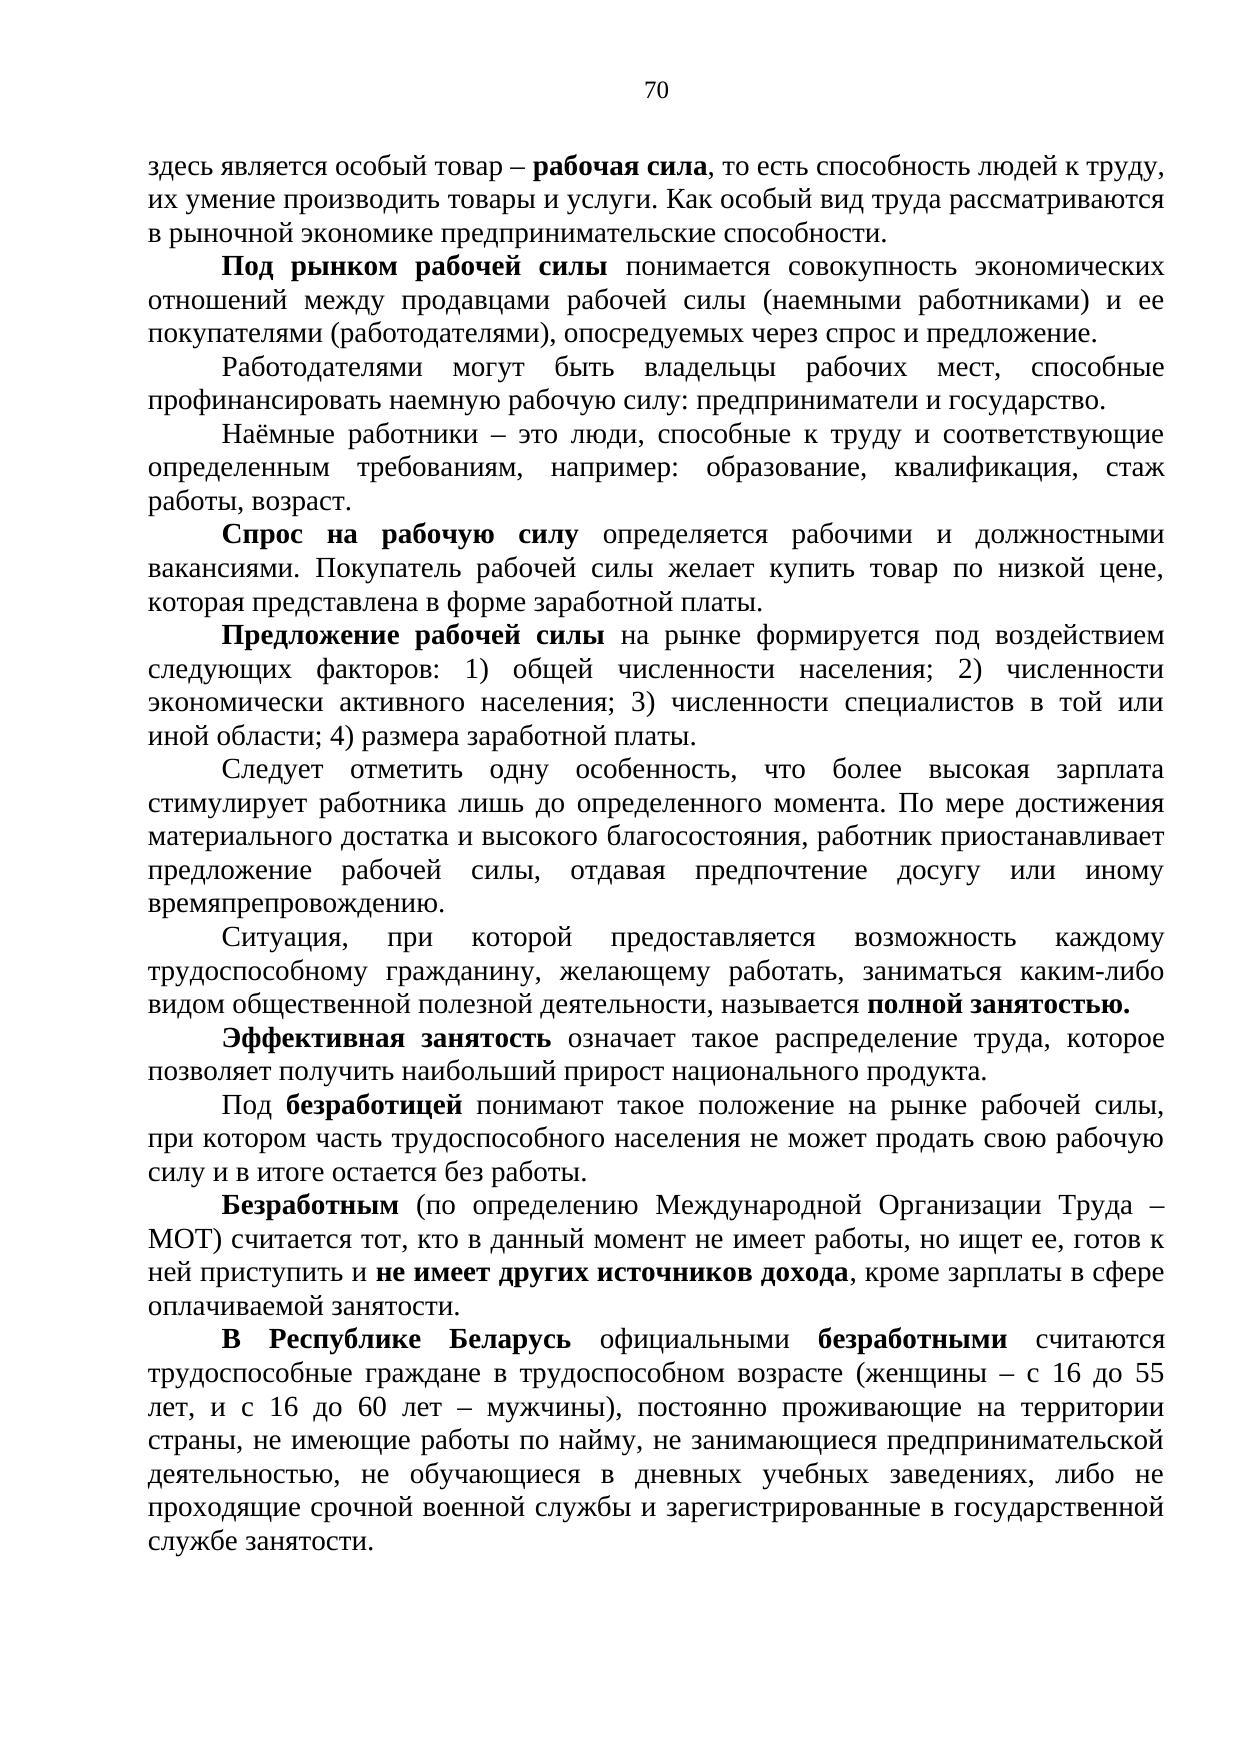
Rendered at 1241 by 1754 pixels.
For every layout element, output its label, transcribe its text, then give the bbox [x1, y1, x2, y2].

text Эффективная занятость означает такое распределение труда, которое позволяет получить наибольший прирост национального продукта. [148, 1020, 1165, 1087]
text Под безработицей понимают такое положение на рынке рабочей силы, при котором часть трудоспособного населения не может продать свою рабочую силу и в итоге остается без работы. [148, 1087, 1165, 1187]
text Под рынком рабочей силы понимается совокупность экономических отношений между продавцами рабочей силы (наемными работниками) и ее покупателями (работодателями), опосредуемых через спрос и предложение. [148, 248, 1165, 349]
text Работодателями могут быть владельцы рабочих мест, способные профинансировать наемную рабочую силу: предприниматели и государство. [148, 349, 1165, 416]
text Ситуация, при которой предоставляется возможность каждому трудоспособному гражданину, желающему работать, заниматься каким-либо видом общественной полезной деятельности, называется полной занятостью. [148, 919, 1165, 1020]
text В Республике Беларусь официальными безработными считаются трудоспособные граждане в трудоспособном возрасте (женщины – с 16 до 55 лет, и с 16 до 60 лет – мужчины), постоянно проживающие на территории страны, не имеющие работы по найму, не занимающиеся предпринимательской деятельностью, не обучающиеся в дневных учебных заведениях, либо не проходящие срочной военной службы и зарегистрированные в государственной службе занятости. [148, 1322, 1165, 1556]
text Спрос на рабочую силу определяется рабочими и должностными вакансиями. Покупатель рабочей силы желает купить товар по низкой цене, которая представлена в форме заработной платы. [148, 517, 1165, 617]
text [148, 148, 1165, 248]
text Безработным (по определению Международной Организации Труда – МОТ) считается тот, кто в данный момент не имеет работы, но ищет ее, готов к ней приступить и не имеет других источников дохода, кроме зарплаты в сфере оплачиваемой занятости. [148, 1187, 1165, 1322]
text Следует отметить одну особенность, что более высокая зарплата стимулирует работника лишь до определенного момента. По мере достижения материального достатка и высокого благосостояния, работник приостанавливает предложение рабочей силы, отдавая предпочтение досугу или иному времяпрепровождению. [148, 751, 1165, 919]
text Наёмные работники – это люди, способные к труду и соответствующие определенным требованиям, например: образование, квалификация, стаж работы, возраст. [148, 416, 1165, 517]
text Предложение рабочей силы на рынке формируется под воздействием следующих факторов: 1) общей численности населения; 2) численности экономически активного населения; 3) численности специалистов в той или иной области; 4) размера заработной платы. [148, 617, 1165, 751]
